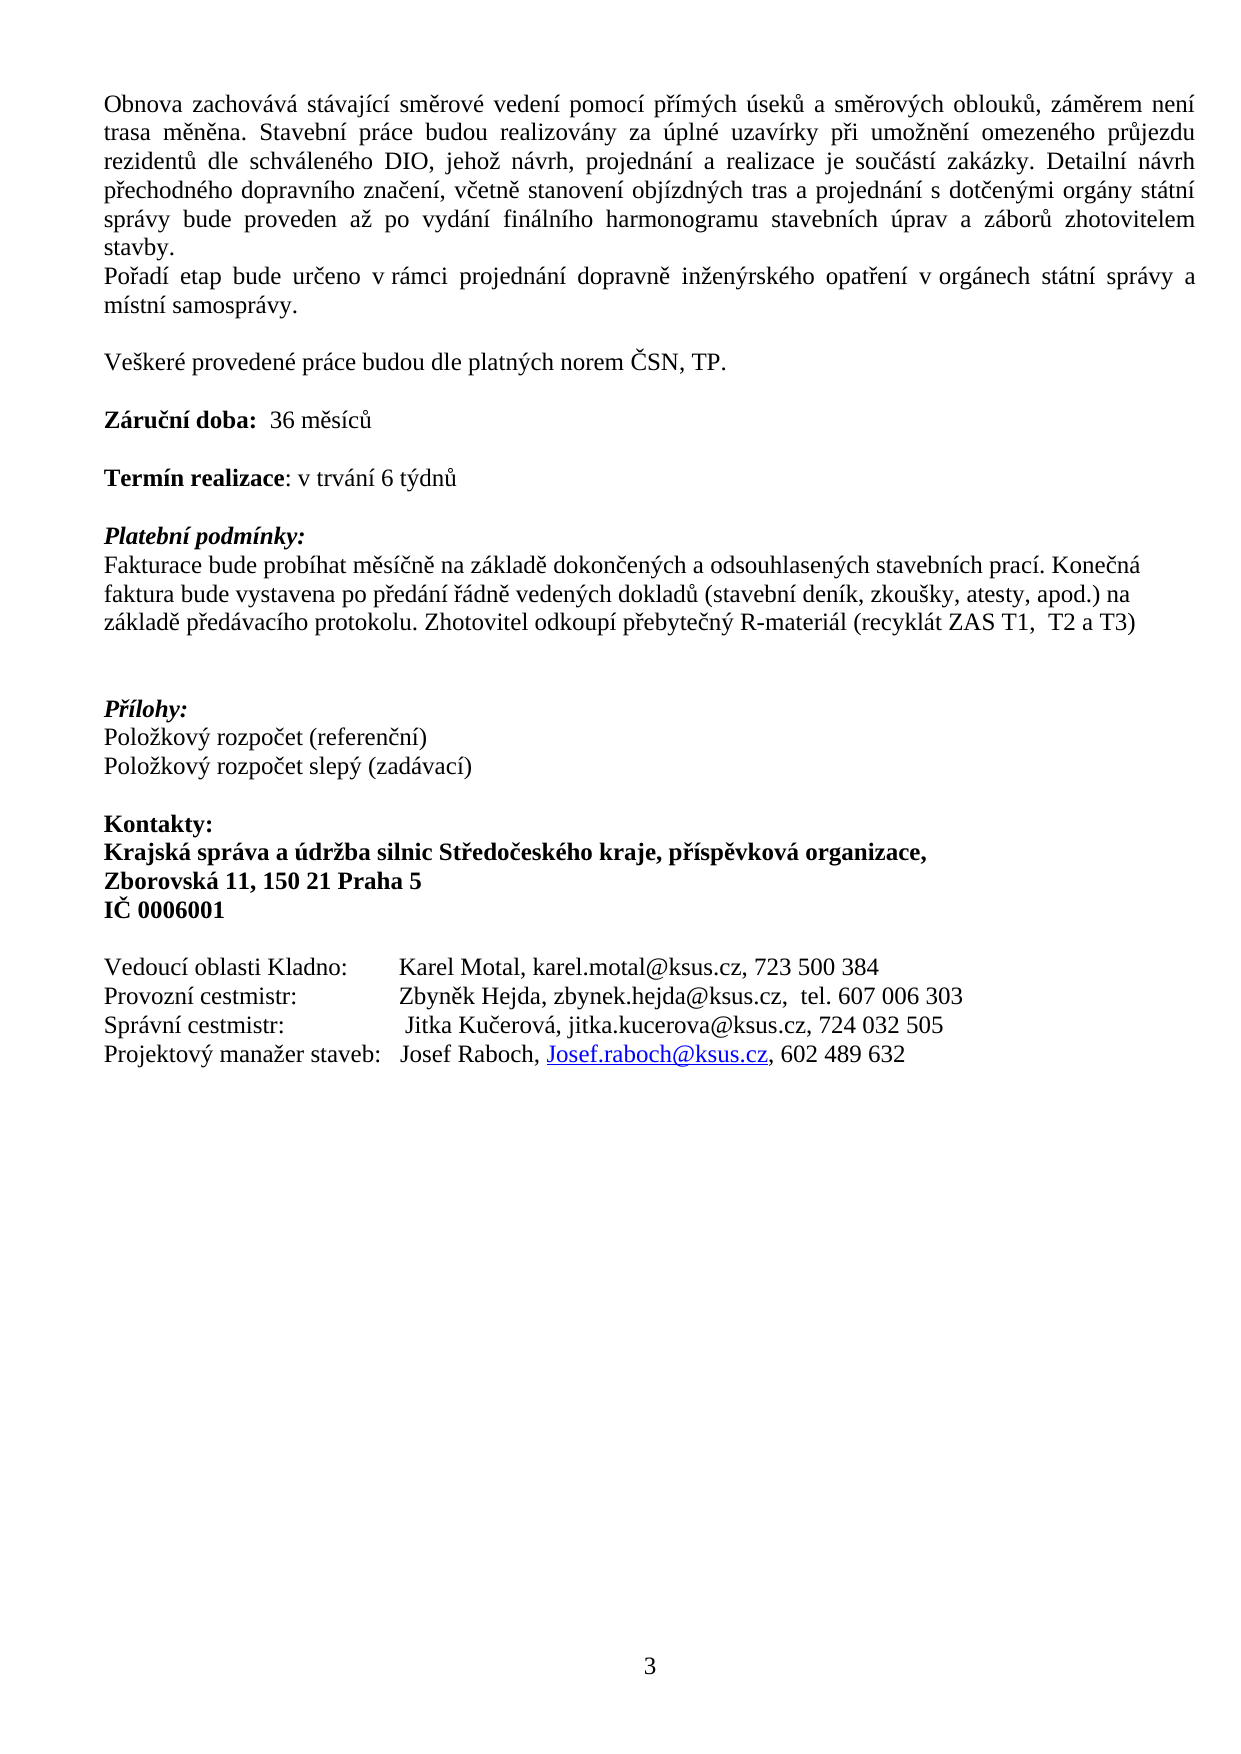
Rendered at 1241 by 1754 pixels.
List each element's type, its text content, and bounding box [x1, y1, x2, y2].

text Obnova zachovává stávající směrové vedení pomocí přímých úseků a směrových oblouků, záměrem není trasa měněna. Stavební práce budou realizovány za úplné uzavírky při umožnění omezeného průjezdu rezidentů dle schváleného DIO, jehož návrh, projednání a realizace je součástí zakázky. Detailní návrh přechodného dopravního značení, včetně stanovení objízdných tras a projednání s dotčenými orgány státní správy bude proveden až po vydání finálního harmonogramu stavebních úprav a záborů zhotovitelem stavby. [103, 89, 1196, 261]
text Záruční doba: 36 měsíců [103, 405, 1196, 434]
text Platební podmínky: [103, 521, 1196, 550]
text Krajská správa a údržba silnic Středočeského kraje, příspěvková organizace, [103, 837, 1196, 866]
text Přílohy: [103, 694, 1196, 722]
text Správní cestmistr: Jitka Kučerová, jitka.kucerova@ksus.cz, 724 032 505 [103, 1010, 1196, 1039]
text Položkový rozpočet slepý (zadávací) [103, 751, 1196, 780]
text Fakturace bude probíhat měsíčně na základě dokončených a odsouhlasených stavebních prací. Konečná faktura bude vystavena po předání řádně vedených dokladů (stavební deník, zkoušky, atesty, apod.) na základě předávacího protokolu. Zhotovitel odkoupí přebytečný R-materiál (recyklát ZAS T1, T2 a T3) [103, 550, 1196, 636]
text Zborovská 11, 150 21 Praha 5 [103, 866, 1196, 895]
text Vedoucí oblasti Kladno: Karel Motal, karel.motal@ksus.cz, 723 500 384 [103, 952, 1196, 981]
text Kontakty: [103, 809, 1196, 837]
text Pořadí etap bude určeno v rámci projednání dopravně inženýrského opatření v orgánech státní správy a místní samosprávy. [103, 261, 1196, 319]
text Termín realizace: v trvání 6 týdnů [103, 463, 1196, 492]
text Provozní cestmistr: Zbyněk Hejda, zbynek.hejda@ksus.cz, tel. 607 006 303 [103, 981, 1196, 1010]
text IČ 0006001 [103, 895, 1196, 924]
text Veškeré provedené práce budou dle platných norem ČSN, TP. [103, 347, 1196, 376]
text Projektový manažer staveb: Josef Raboch, Josef.raboch@ksus.cz, 602 489 632 [103, 1039, 1196, 1067]
text Položkový rozpočet (referenční) [103, 722, 1196, 751]
